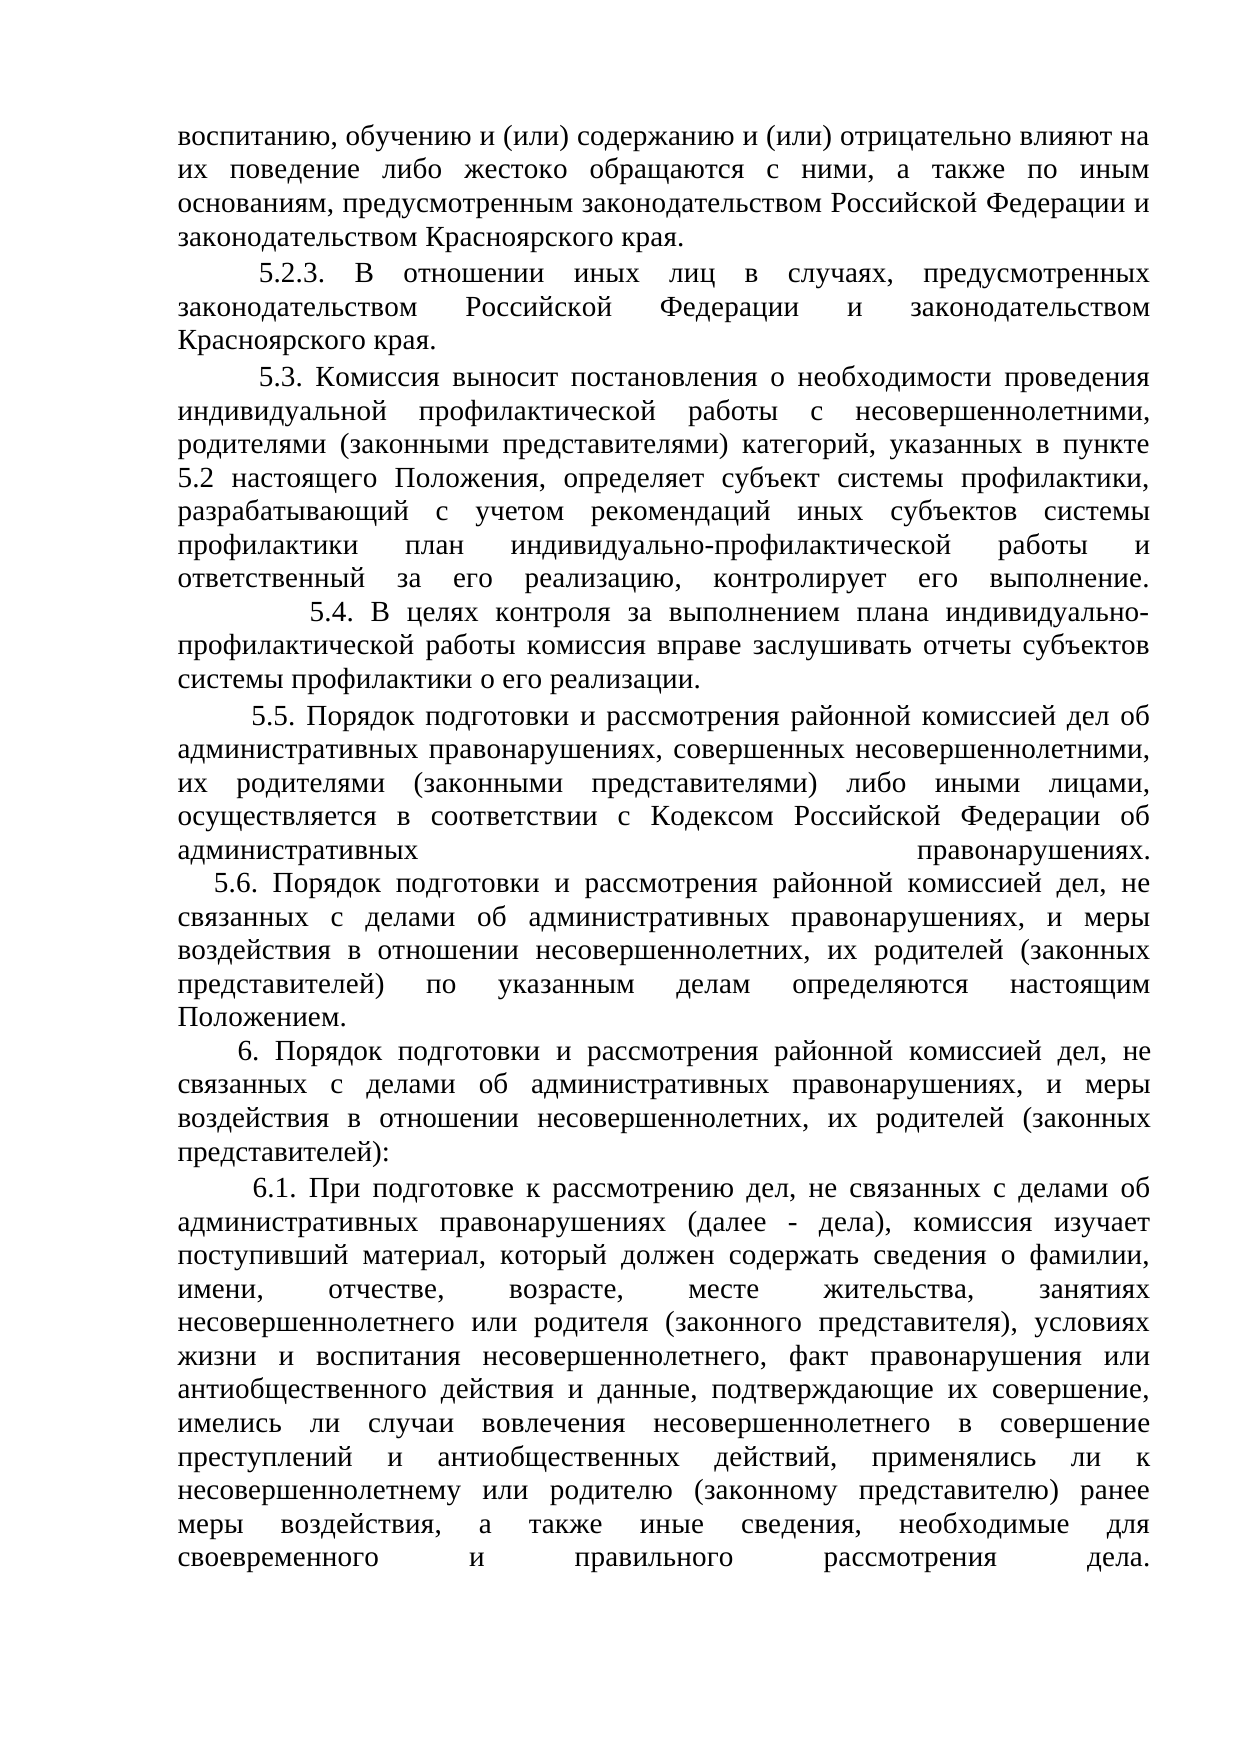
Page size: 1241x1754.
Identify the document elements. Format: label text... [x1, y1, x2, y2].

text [177, 118, 1152, 252]
text 5.3. Комиссия выносит постановления о необходимости проведения индивидуальной профилактической работы с несовершеннолетними, родителями (законными представителями) категорий, указанных в пункте 5.2 настоящего Положения, определяет субъект системы профилактики, разрабатывающий с учетом рекомендаций иных субъектов системы профилактики план индивидуально-профилактической работы и ответственный за его реализацию, контролирует его выполнение. 5.4. В целях контроля за выполнением плана индивидуально-профилактической работы комиссия вправе заслушивать отчеты субъектов системы профилактики о его реализации. [177, 359, 1152, 694]
text 6.1. При подготовке к рассмотрению дел, не связанных с делами об административных правонарушениях (далее - дела), комиссия изучает поступивший материал, который должен содержать сведения о фамилии, имени, отчестве, возрасте, месте жительства, занятиях несовершеннолетнего или родителя (законного представителя), условиях жизни и воспитания несовершеннолетнего, факт правонарушения или антиобщественного действия и данные, подтверждающие их совершение, имелись ли случаи вовлечения несовершеннолетнего в совершение преступлений и антиобщественных действий, применялись ли к несовершеннолетнему или родителю (законному представителю) ранее меры воздействия, а также иные сведения, необходимые для своевременного и правильного рассмотрения дела. [177, 1170, 1152, 1606]
text 5.2.3. В отношении иных лиц в случаях, предусмотренных законодательством Российской Федерации и законодательством Красноярского края. [177, 255, 1152, 356]
text 5.5. Порядок подготовки и рассмотрения районной комиссией дел об административных правонарушениях, совершенных несовершеннолетними, их родителями (законными представителями) либо иными лицами, осуществляется в соответствии с Кодексом Российской Федерации об административных правонарушениях. 5.6. Порядок подготовки и рассмотрения районной комиссией дел, не связанных с делами об административных правонарушениях, и меры воздействия в отношении несовершеннолетних, их родителей (законных представителей) по указанным делам определяются настоящим Положением. 6. Порядок подготовки и рассмотрения районной комиссией дел, не связанных с делами об административных правонарушениях, и меры воздействия в отношении несовершеннолетних, их родителей (законных представителей): [177, 698, 1152, 1167]
